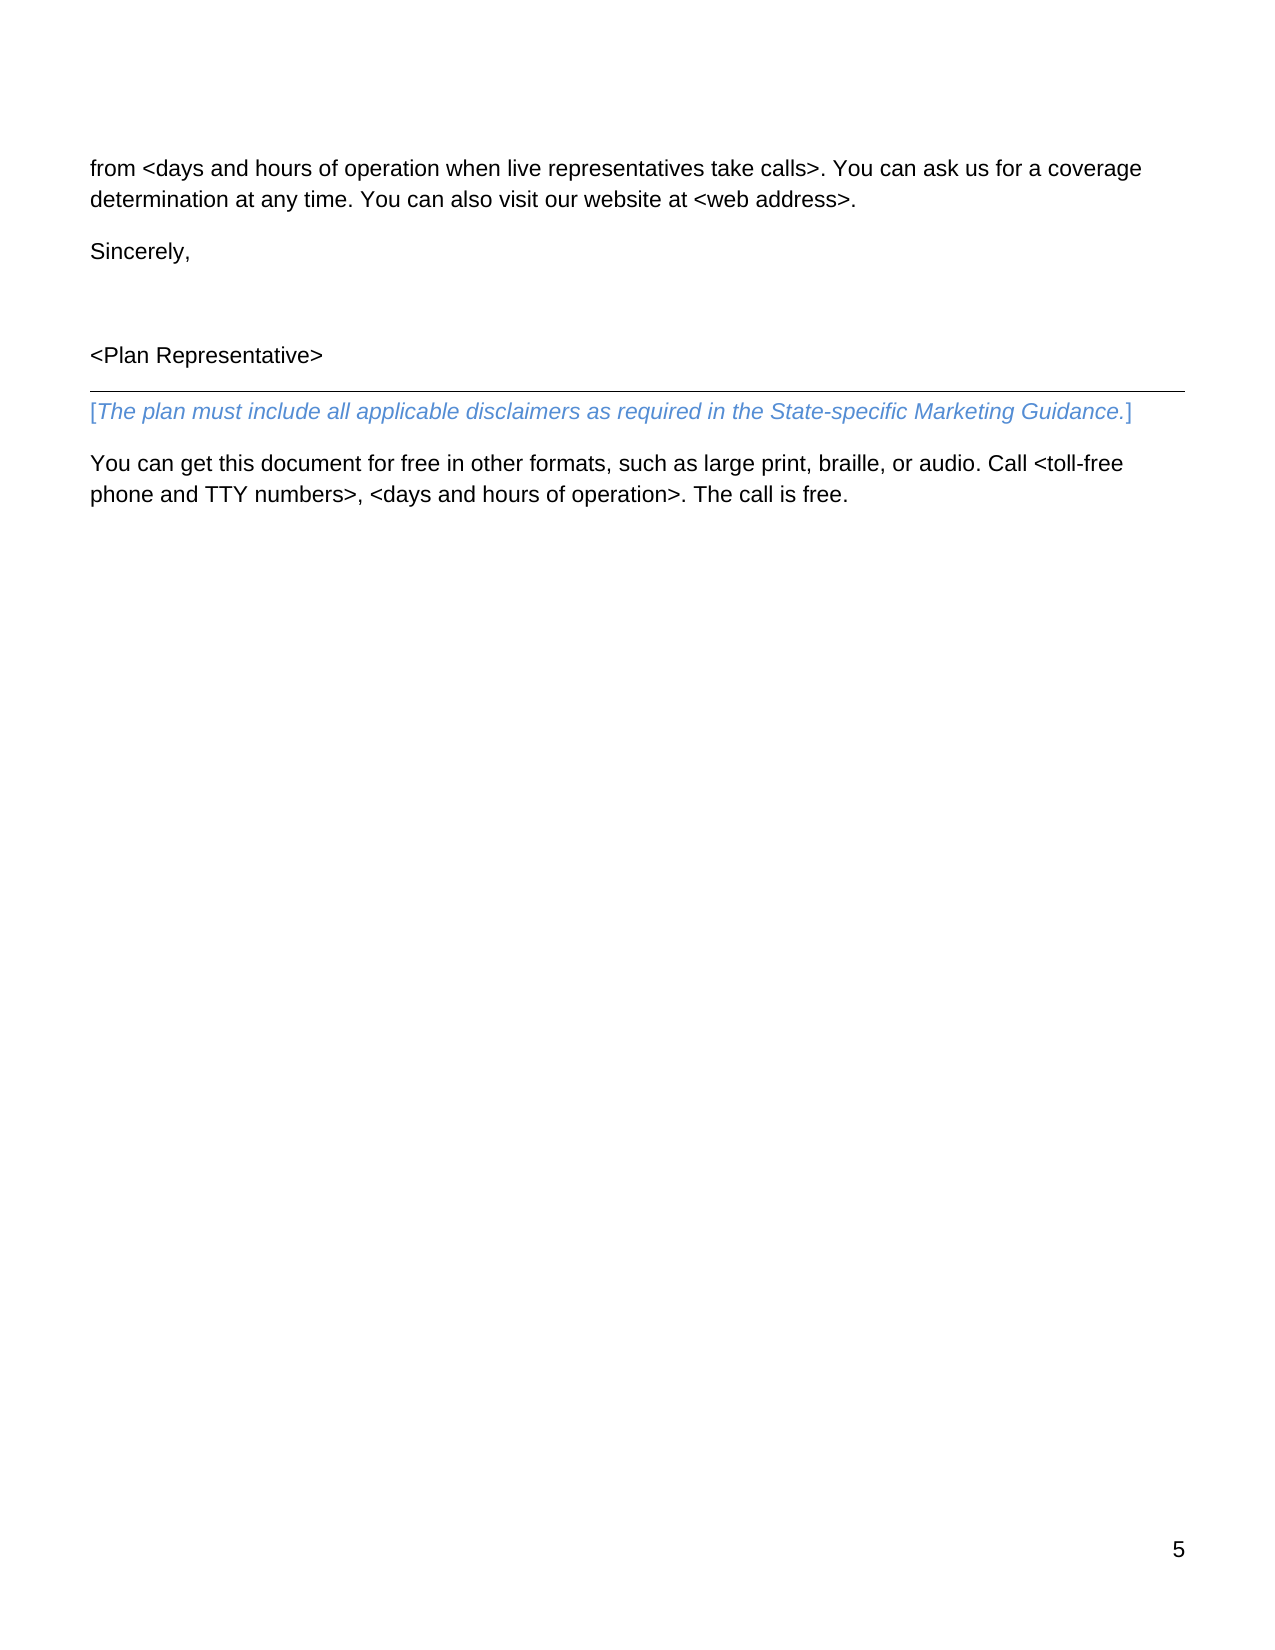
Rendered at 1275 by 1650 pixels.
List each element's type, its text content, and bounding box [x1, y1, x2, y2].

text You can get this document for free in other formats, such as large print, braille, or audio. Call <toll-free phone and TTY numbers>, <days and hours of operation>. The call is free. [90, 446, 1185, 509]
text [The plan must include all applicable disclaimers as required in the State-specific Marketing Guidance.] [90, 392, 1185, 425]
text Sincerely, [90, 235, 1185, 266]
text <Plan Representative> [90, 339, 1185, 370]
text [90, 151, 1185, 214]
